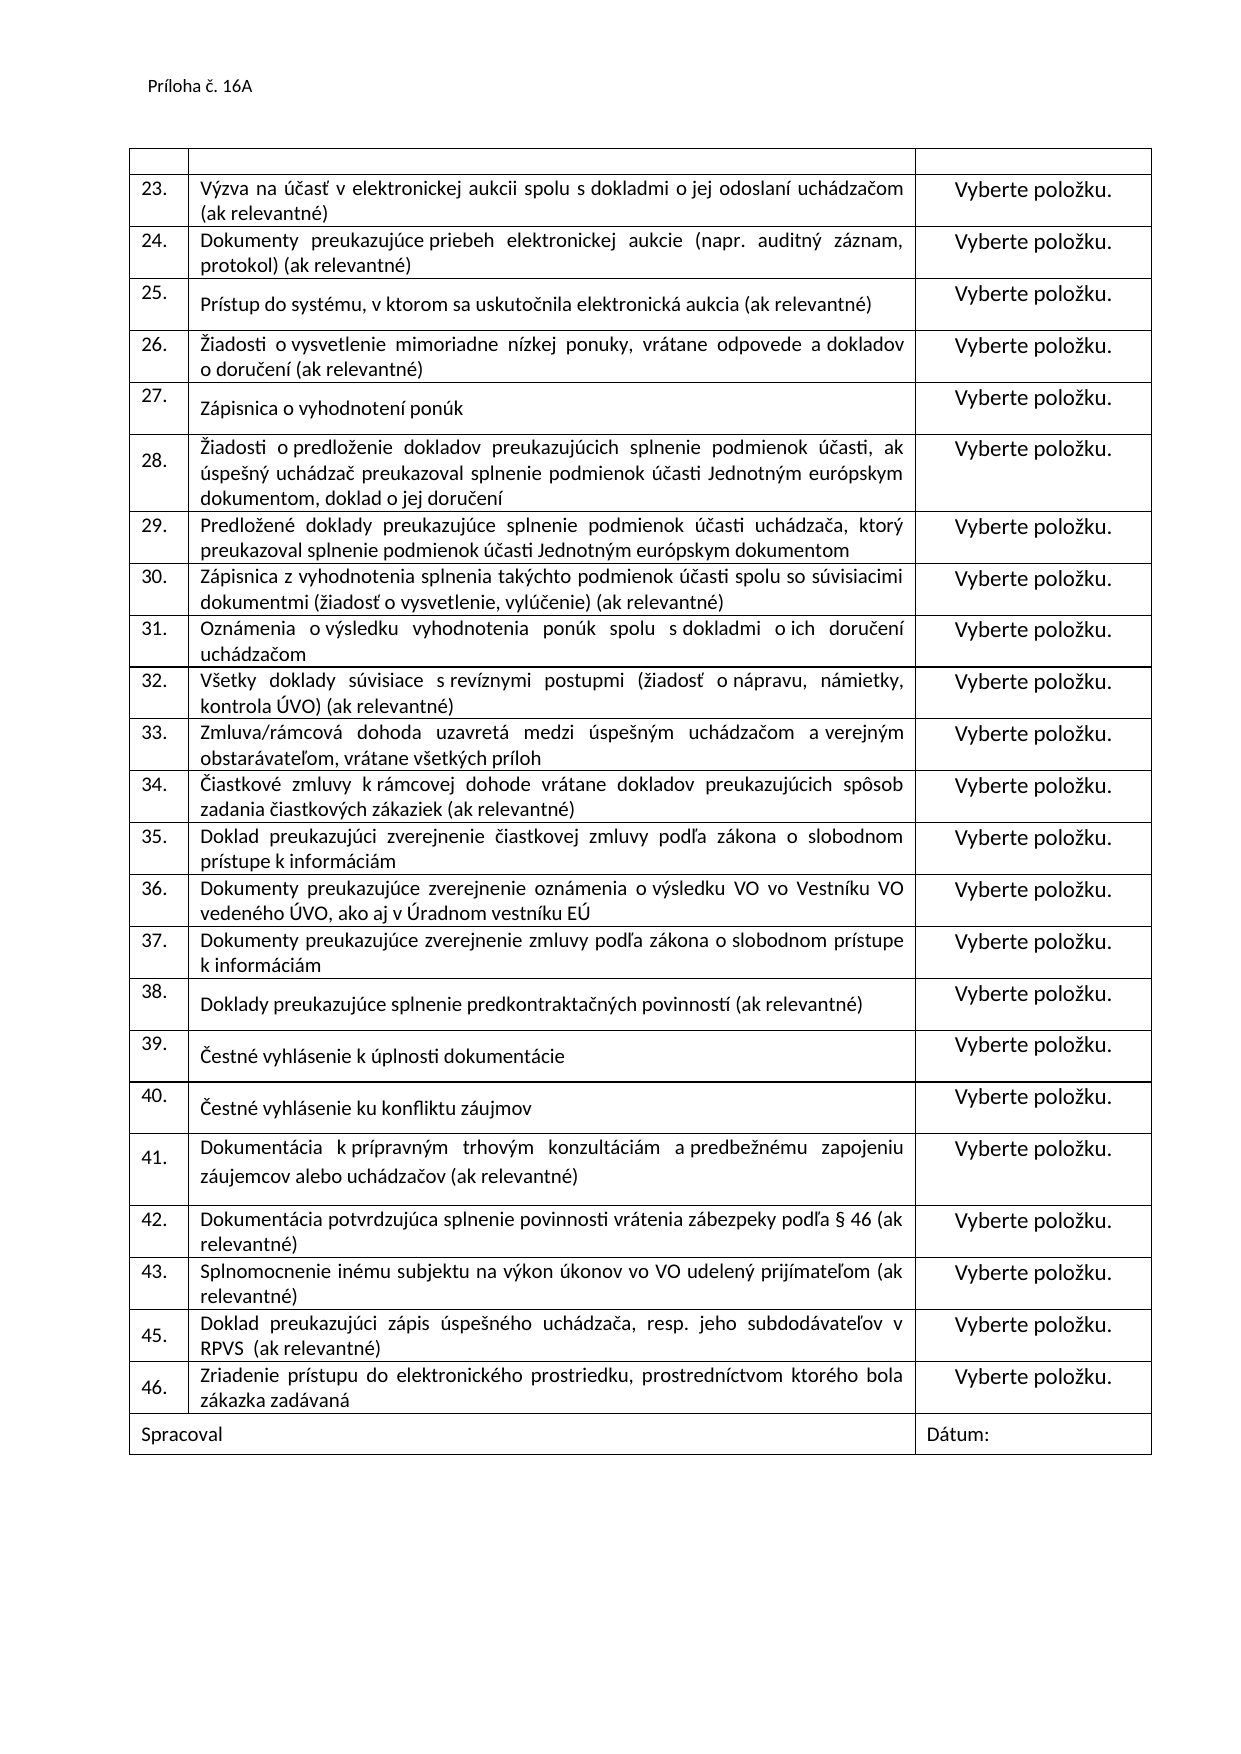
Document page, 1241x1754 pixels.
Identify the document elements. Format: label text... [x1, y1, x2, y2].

table_cell Čestné vyhlásenie k úplnosti dokumentácie [189, 1031, 915, 1081]
table_cell Žiadosti o predloženie dokladov preukazujúcich splnenie podmienok účasti, ak úspešný uchádzač preukazoval splnenie podmienok účasti Jednotným európskym dokumentom, doklad o jej doručení [189, 435, 915, 511]
table_cell [130, 1083, 188, 1133]
table_cell [130, 149, 188, 174]
table_cell Žiadosti o vysvetlenie mimoriadne nízkej ponuky, vrátane odpovede a dokladov o doručení (ak relevantné) [189, 331, 915, 382]
table_cell [130, 1258, 188, 1309]
table_cell [130, 1206, 188, 1257]
table_cell Dokumentácia potvrdzujúca splnenie povinnosti vrátenia zábezpeky podľa § 46 (ak relevantné) [189, 1206, 915, 1257]
table_cell Splnomocnenie inému subjektu na výkon úkonov vo VO udelený prijímateľom (ak relevantné) [189, 1258, 915, 1309]
table_cell Dokumenty preukazujúce zverejnenie oznámenia o výsledku VO vo Vestníku VO vedeného ÚVO, ako aj v Úradnom vestníku EÚ [189, 875, 915, 926]
table_cell [130, 771, 188, 822]
table_cell Všetky doklady súvisiace s revíznymi postupmi (žiadosť o nápravu, námietky, kontrola ÚVO) (ak relevantné) [189, 668, 915, 718]
table_cell Zápisnica o vyhodnotení ponúk [189, 383, 915, 433]
table_cell Zriadenie prístupu do elektronického prostriedku, prostredníctvom ktorého bola zákazka zadávaná [189, 1362, 915, 1413]
table_cell Zápisnica z vyhodnotenia splnenia takýchto podmienok účasti spolu so súvisiacimi dokumentmi (žiadosť o vysvetlenie, vylúčenie) (ak relevantné) [189, 564, 915, 614]
table_cell [130, 1134, 188, 1205]
table_cell Dokumenty preukazujúce priebeh elektronickej aukcie (napr. auditný záznam, protokol) (ak relevantné) [189, 227, 915, 278]
table_cell Doklad preukazujúci zverejnenie čiastkovej zmluvy podľa zákona o slobodnom prístupe k informáciám [189, 823, 915, 874]
table_cell Predložené doklady preukazujúce splnenie podmienok účasti uchádzača, ktorý preukazoval splnenie podmienok účasti Jednotným európskym dokumentom [189, 512, 915, 563]
table_cell Výzva na účasť v elektronickej aukcii spolu s dokladmi o jej odoslaní uchádzačom (ak relevantné) [189, 175, 915, 226]
table_cell [130, 435, 188, 511]
table_cell Dokumenty preukazujúce zverejnenie zmluvy podľa zákona o slobodnom prístupe k informáciám [189, 927, 915, 978]
table_cell [130, 227, 188, 278]
table_cell Čestné vyhlásenie ku konfliktu záujmov [189, 1083, 915, 1133]
table_cell [130, 616, 188, 666]
table_cell Zmluva/rámcová dohoda uzavretá medzi úspešným uchádzačom a verejným obstarávateľom, vrátane všetkých príloh [189, 719, 915, 770]
table_cell Oznámenia o výsledku vyhodnotenia ponúk spolu s dokladmi o ich doručení uchádzačom [189, 616, 915, 666]
table_cell 46. [130, 1362, 188, 1413]
table_cell Dokumentácia k prípravným trhovým konzultáciám a predbežnému zapojeniu záujemcov alebo uchádzačov (ak relevantné) [189, 1134, 915, 1205]
table_cell Čiastkové zmluvy k rámcovej dohode vrátane dokladov preukazujúcich spôsob zadania čiastkových zákaziek (ak relevantné) [189, 771, 915, 822]
table_cell [130, 512, 188, 563]
table_cell Spracoval [130, 1414, 915, 1454]
table_cell [130, 383, 188, 433]
table_cell [130, 979, 188, 1029]
table_cell Doklad preukazujúci zápis úspešného uchádzača, resp. jeho subdodávateľov v RPVS (ak relevantné) [189, 1310, 915, 1361]
table_cell [130, 668, 188, 718]
table_cell [130, 279, 188, 330]
table_cell [130, 719, 188, 770]
table_cell Prístup do systému, v ktorom sa uskutočnila elektronická aukcia (ak relevantné) [189, 279, 915, 330]
table_cell Dátum: [916, 1414, 1151, 1454]
table_cell [130, 564, 188, 614]
table_cell [130, 927, 188, 978]
table_cell [130, 823, 188, 874]
table_cell 45. [130, 1310, 188, 1361]
table_cell [130, 1031, 188, 1081]
table_cell [130, 875, 188, 926]
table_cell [189, 149, 915, 174]
table_cell [130, 331, 188, 382]
table_cell Doklady preukazujúce splnenie predkontraktačných povinností (ak relevantné) [189, 979, 915, 1029]
table_cell [130, 175, 188, 226]
